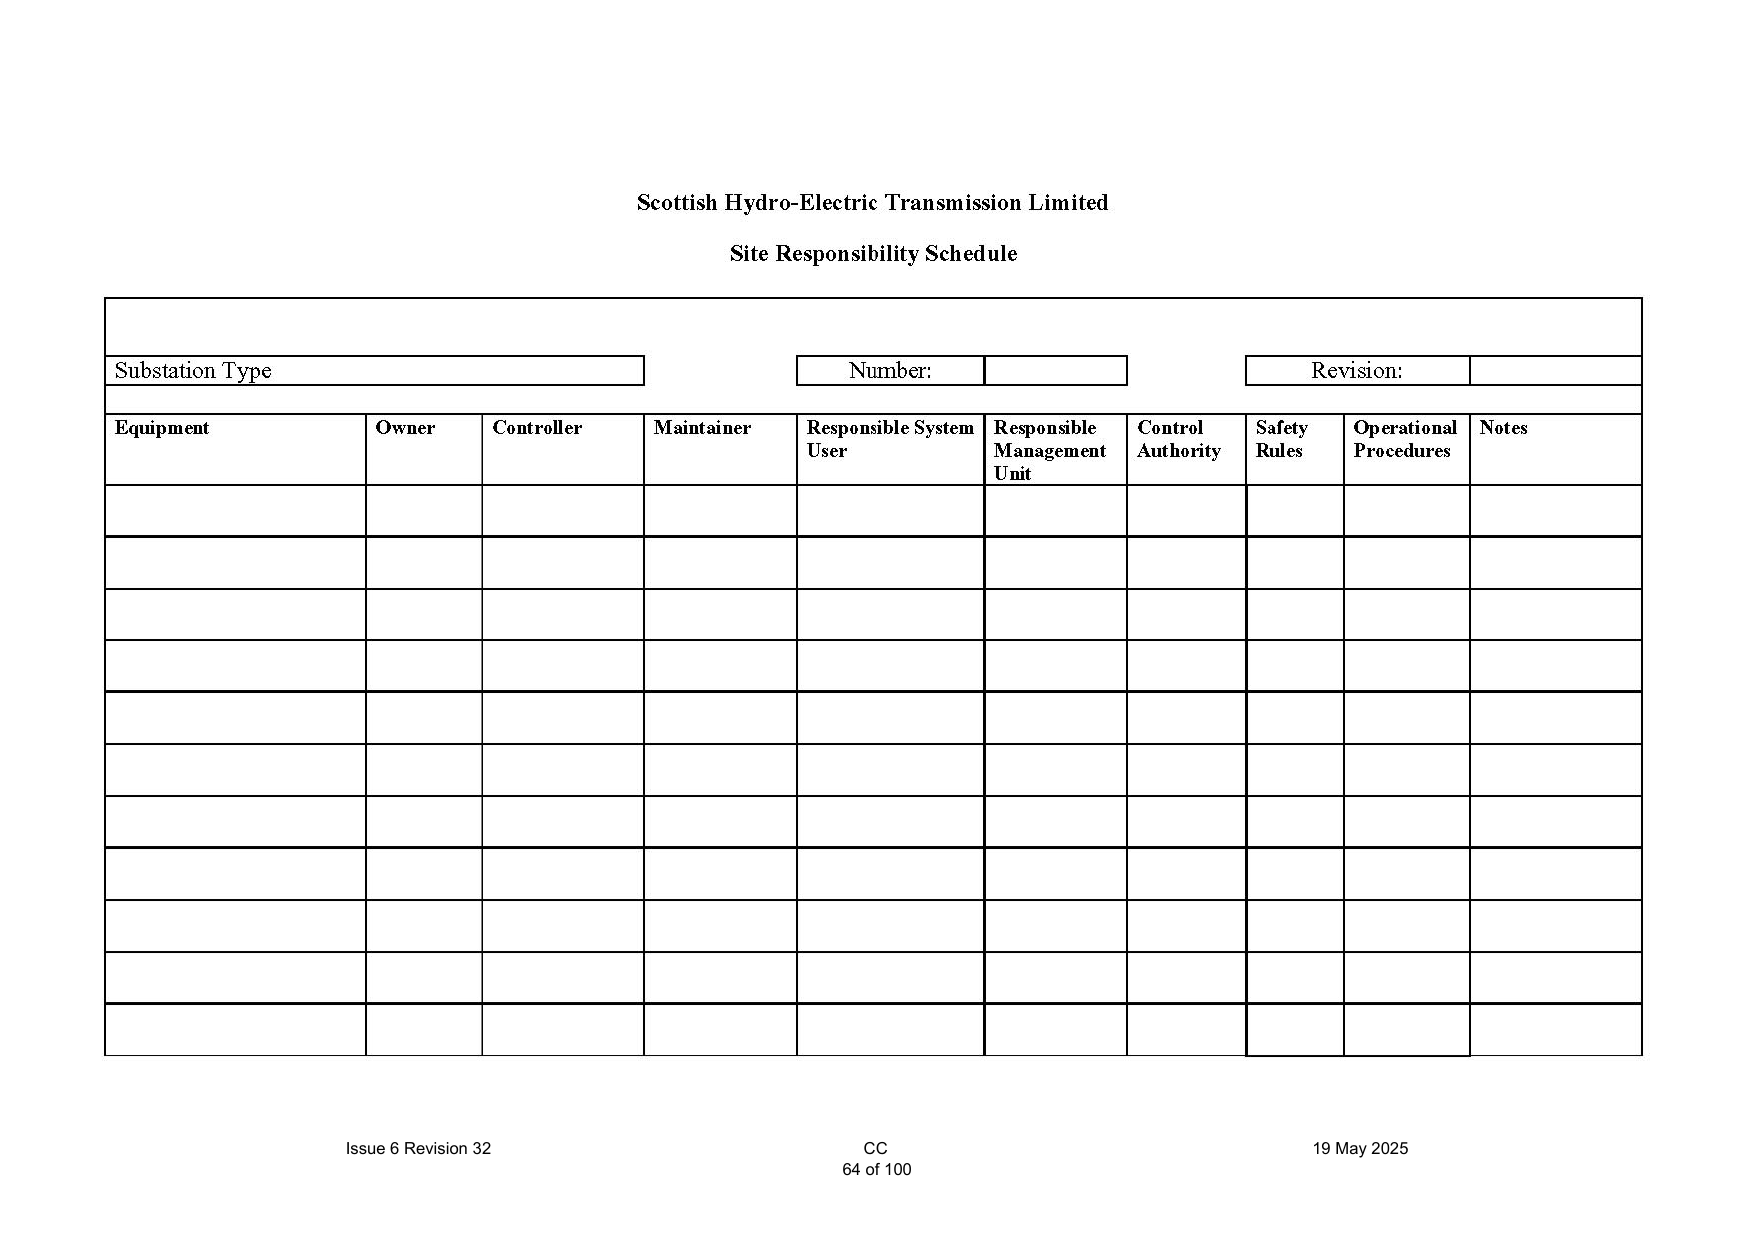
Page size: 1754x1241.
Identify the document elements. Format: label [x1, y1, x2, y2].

picture [88, 172, 1664, 1074]
